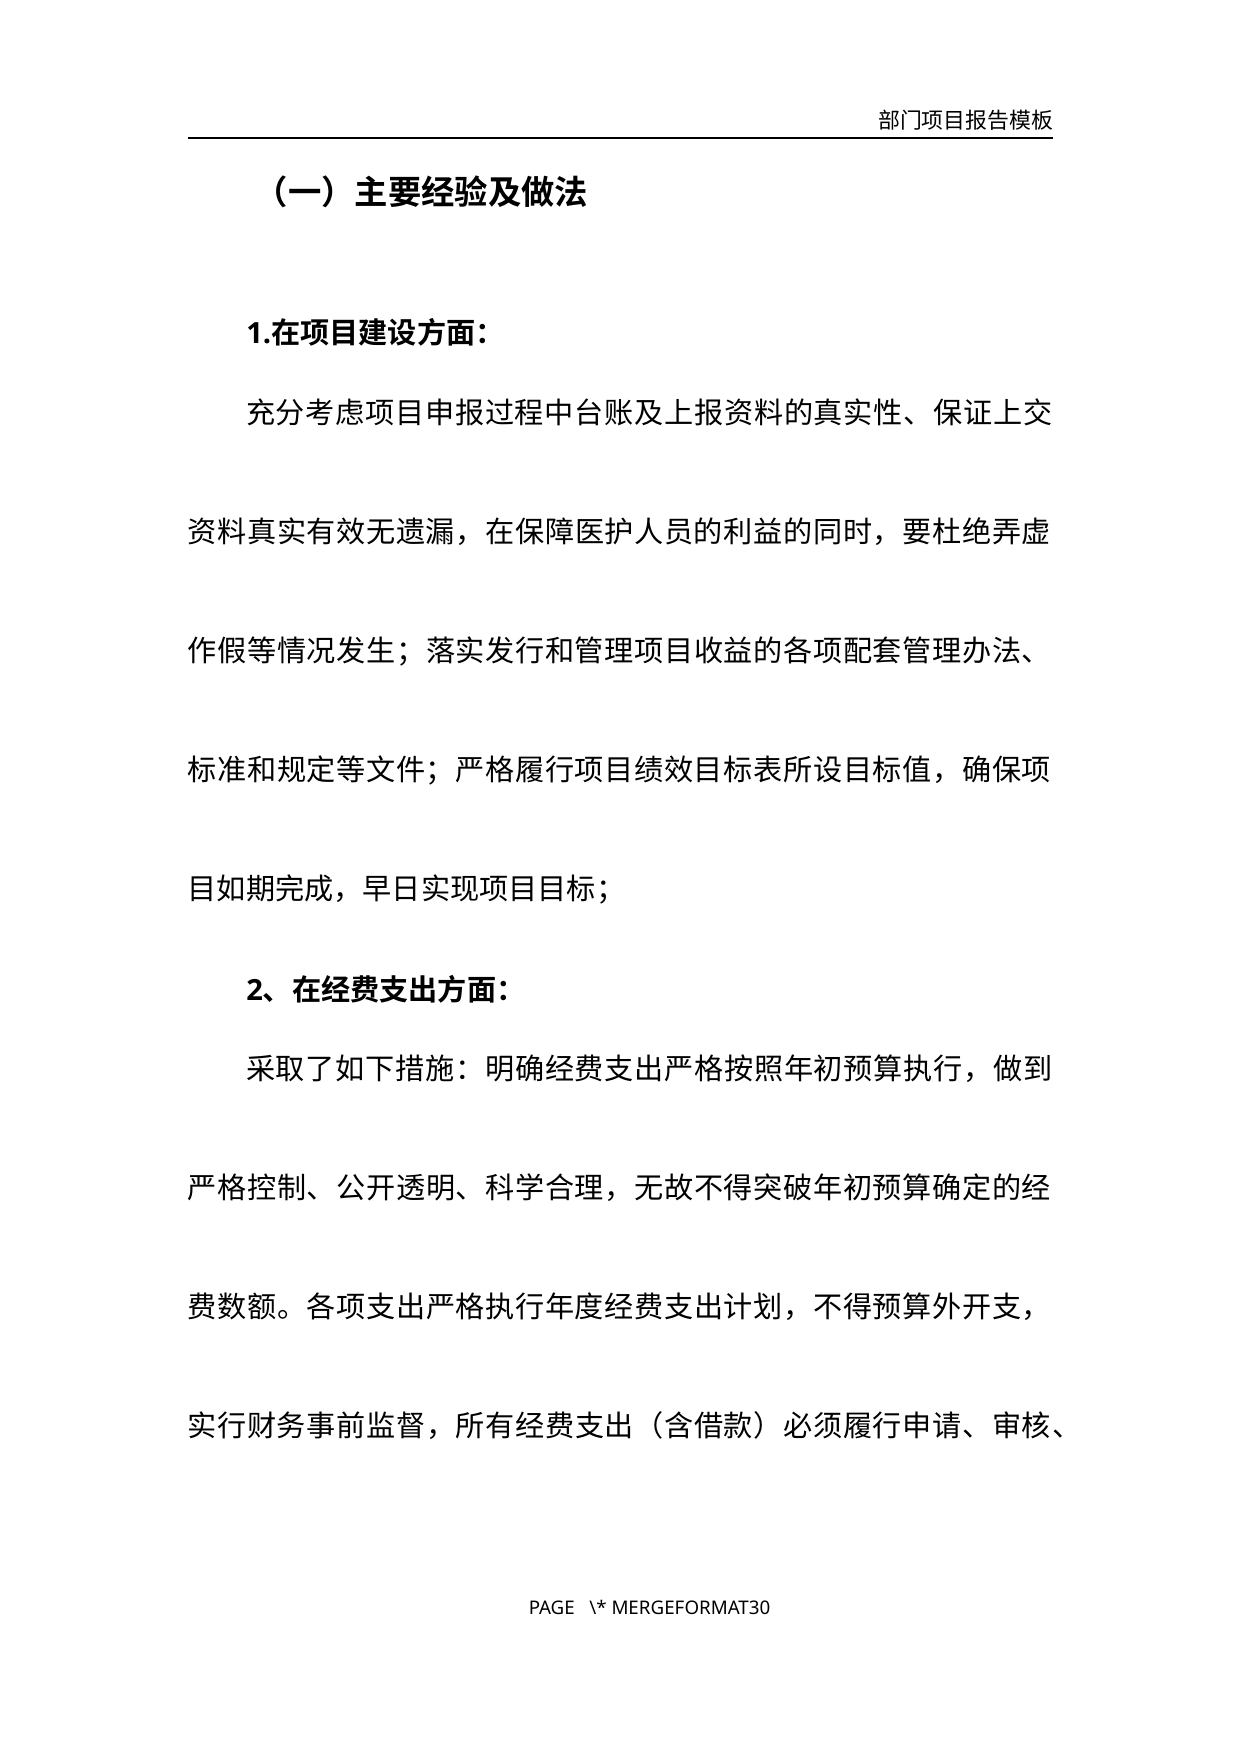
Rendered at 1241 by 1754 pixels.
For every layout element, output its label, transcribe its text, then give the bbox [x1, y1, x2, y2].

text 充分考虑项目申报过程中台账及上报资料的真实性、保证上交资料真实有效无遗漏，在保障医护人员的利益的同时，要杜绝弄虚作假等情况发生；落实发行和管理项目收益的各项配套管理办法、标准和规定等文件；严格履行项目绩效目标表所设目标值，确保项目如期完成，早日实现项目目标； [187, 371, 1053, 927]
text 1.在项目建设方面： [187, 292, 1053, 371]
subtitle （一）主要经验及做法 [187, 150, 1053, 229]
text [187, 1027, 1053, 1464]
text 2、在经费支出方面： [187, 948, 1053, 1027]
